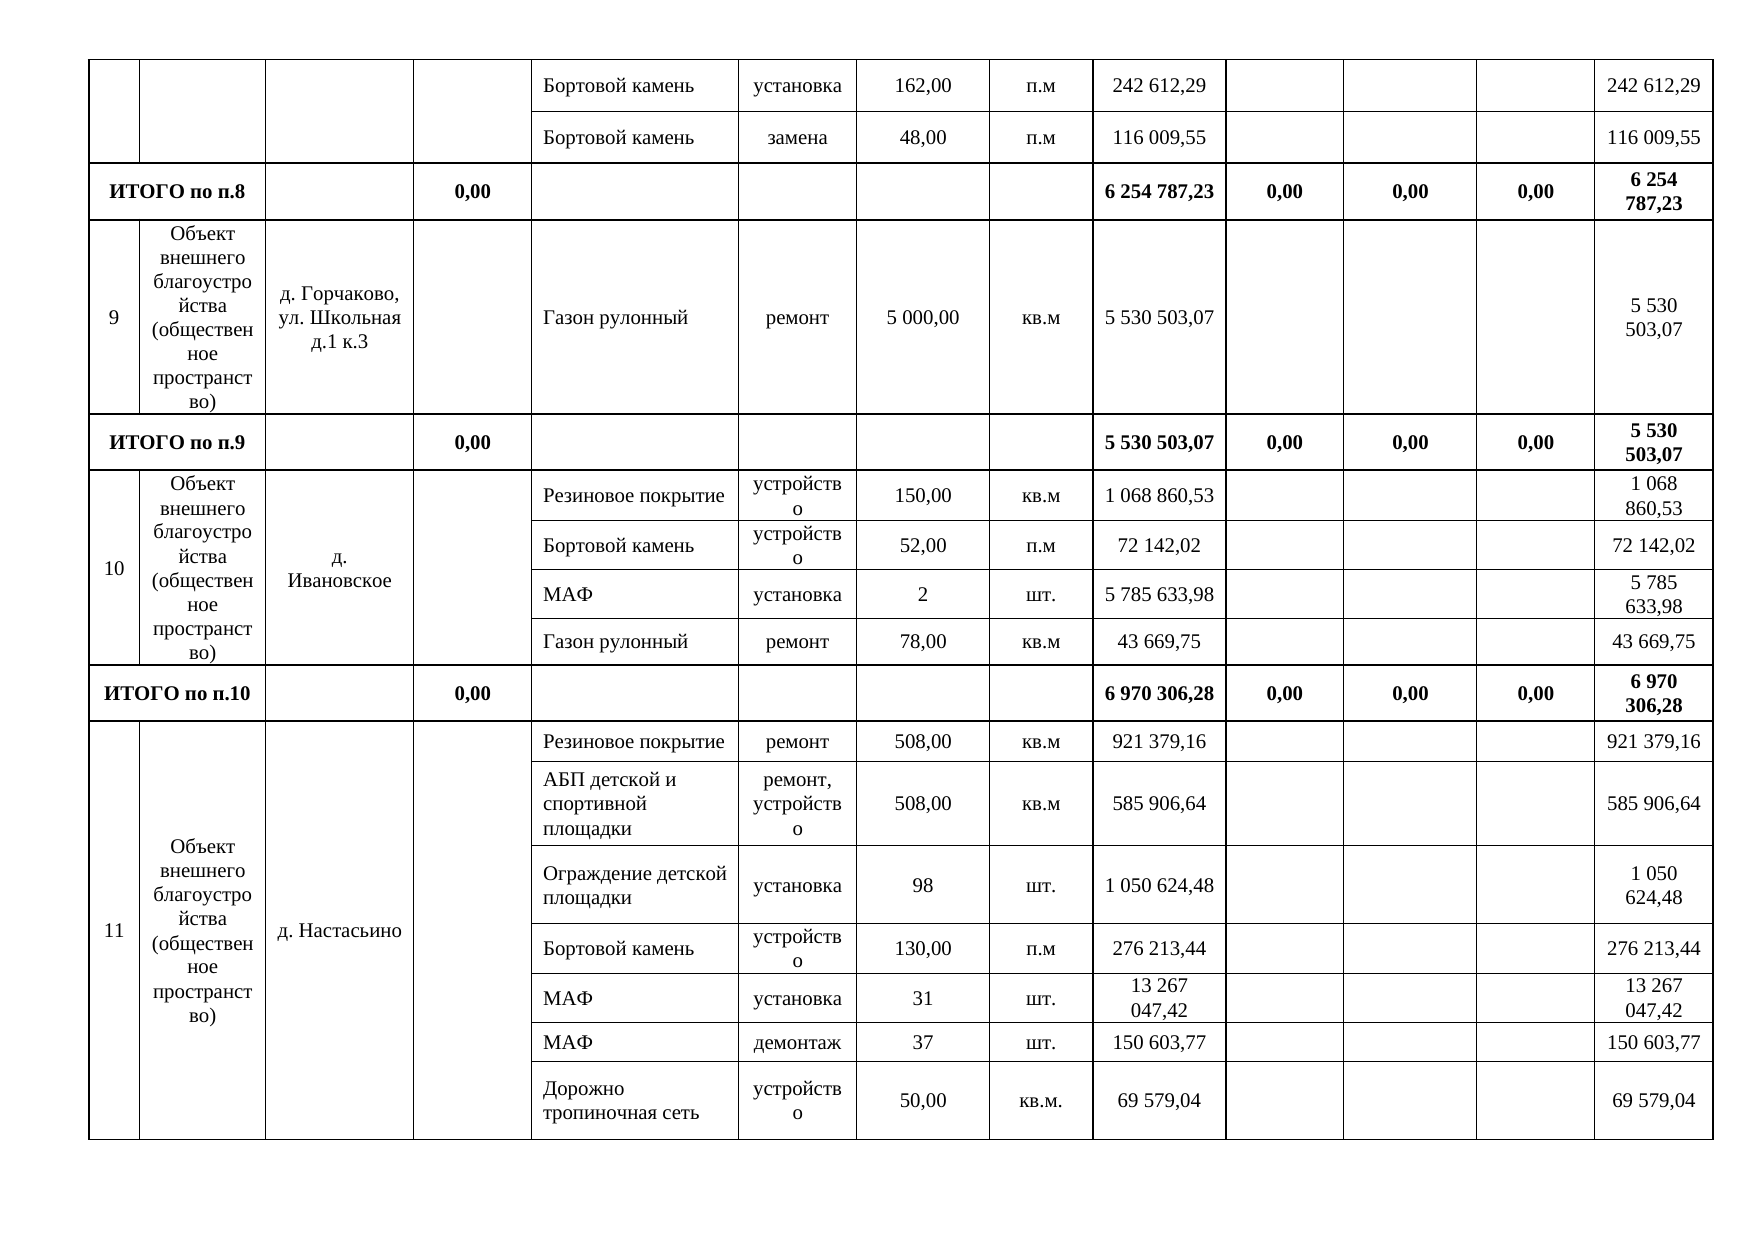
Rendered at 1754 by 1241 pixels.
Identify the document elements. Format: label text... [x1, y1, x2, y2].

table_cell [1344, 722, 1476, 761]
table_cell 5 000,00 [857, 221, 989, 413]
table_cell 72 142,02 [1094, 521, 1225, 569]
table_cell 2 [857, 570, 989, 618]
table_cell 69 579,04 [1595, 1062, 1712, 1139]
table_cell МАФ [532, 570, 738, 618]
table_cell 921 379,16 [1094, 722, 1225, 761]
table_cell п.м [990, 924, 1092, 972]
table_cell устройство [739, 471, 856, 519]
table_cell 585 906,64 [1094, 762, 1225, 845]
table_cell 0,00 [1227, 164, 1343, 218]
table_cell [739, 164, 856, 218]
table_cell кв.м. [990, 1062, 1092, 1139]
table_cell [1477, 619, 1594, 664]
table_cell устройство [739, 1062, 856, 1139]
table_cell ремонт [739, 722, 856, 761]
table_cell 150,00 [857, 471, 989, 519]
table_cell [1344, 570, 1476, 618]
table_cell кв.м [990, 221, 1092, 413]
table_cell п.м [990, 521, 1092, 569]
table_cell устройство [739, 924, 856, 972]
table_cell 242 612,29 [1595, 60, 1712, 111]
table_cell 162,00 [857, 60, 989, 111]
table_cell [1227, 471, 1343, 519]
table_cell кв.м [990, 619, 1092, 664]
table_cell Объект внешнего благоустройства (общественное пространство) [140, 221, 265, 413]
table_cell [1344, 619, 1476, 664]
table_cell ремонт, устройство [739, 762, 856, 845]
table_cell Резиновое покрытие [532, 722, 738, 761]
table_cell [1477, 112, 1594, 162]
table_cell [990, 415, 1092, 469]
table_cell [1344, 471, 1476, 519]
table_cell [1477, 974, 1594, 1022]
table_cell 5 785 633,98 [1094, 570, 1225, 618]
table_cell [1344, 1023, 1476, 1061]
table_cell 116 009,55 [1595, 112, 1712, 162]
table_cell [1477, 221, 1594, 413]
table_cell 0,00 [1344, 666, 1476, 720]
table_cell установка [739, 570, 856, 618]
table_cell [1227, 570, 1343, 618]
table_cell Ограждение детской площадки [532, 846, 738, 923]
table_cell [1227, 619, 1343, 664]
table_cell 13 267 047,42 [1595, 974, 1712, 1022]
table_cell 9 [90, 221, 139, 413]
table_cell [1477, 471, 1594, 519]
table_cell 72 142,02 [1595, 521, 1712, 569]
table_cell 0,00 [1477, 415, 1594, 469]
table_cell шт. [990, 1023, 1092, 1061]
table_cell кв.м [990, 762, 1092, 845]
table_cell 43 669,75 [1595, 619, 1712, 664]
table_cell Объект внешнего благоустройства (общественное пространство) [140, 471, 265, 664]
table_cell [1227, 762, 1343, 845]
table_cell [532, 666, 738, 720]
table_cell 585 906,64 [1595, 762, 1712, 845]
table_cell Бортовой камень [532, 112, 738, 162]
table_cell [532, 164, 738, 218]
table_cell [1477, 722, 1594, 761]
table_cell 6 254 787,23 [1094, 164, 1225, 218]
table_cell 50,00 [857, 1062, 989, 1139]
table_cell [1227, 221, 1343, 413]
table_cell [1344, 762, 1476, 845]
table_cell 276 213,44 [1094, 924, 1225, 972]
table_cell п.м [990, 60, 1092, 111]
table_cell 508,00 [857, 762, 989, 845]
table_cell 6 970 306,28 [1595, 666, 1712, 720]
table_cell 10 [90, 471, 139, 664]
table_cell кв.м [990, 471, 1092, 519]
table_cell [857, 164, 989, 218]
table_cell 37 [857, 1023, 989, 1061]
table_cell шт. [990, 570, 1092, 618]
table_cell 5 530 503,07 [1595, 221, 1712, 413]
table_cell [1477, 924, 1594, 972]
table_cell [1227, 1023, 1343, 1061]
table_cell [1344, 924, 1476, 972]
table_cell [266, 415, 413, 469]
table_cell АБП детской и спортивной площадки [532, 762, 738, 845]
table_cell 150 603,77 [1094, 1023, 1225, 1061]
table_cell [1227, 722, 1343, 761]
table_cell д. Горчаково, ул. Школьная д.1 к.3 [266, 221, 413, 413]
table_cell [1344, 112, 1476, 162]
table_cell 0,00 [1344, 415, 1476, 469]
table_cell [1344, 846, 1476, 923]
table_cell [1477, 570, 1594, 618]
table_cell 130,00 [857, 924, 989, 972]
table_cell [414, 471, 531, 664]
table_cell [1344, 1062, 1476, 1139]
table_cell замена [739, 112, 856, 162]
table_cell ремонт [739, 221, 856, 413]
table_cell ИТОГО по п.9 [90, 415, 265, 469]
table_cell Бортовой камень [532, 924, 738, 972]
table_cell Бортовой камень [532, 521, 738, 569]
table_cell [1227, 924, 1343, 972]
table_cell 11 [90, 722, 139, 1139]
table_cell МАФ [532, 974, 738, 1022]
table_cell Объект внешнего благоустройства (общественное пространство) [140, 722, 265, 1139]
table_cell 116 009,55 [1094, 112, 1225, 162]
table_cell 6 254 787,23 [1595, 164, 1712, 218]
table_cell шт. [990, 974, 1092, 1022]
table_cell ИТОГО по п.8 [90, 164, 265, 218]
table_cell 0,00 [1227, 415, 1343, 469]
table_cell 0,00 [1477, 164, 1594, 218]
table_cell ремонт [739, 619, 856, 664]
table_cell [1227, 974, 1343, 1022]
table_cell [1477, 846, 1594, 923]
table_cell 1 068 860,53 [1595, 471, 1712, 519]
table_cell 5 530 503,07 [1094, 221, 1225, 413]
table_cell [1227, 60, 1343, 111]
table_cell [1477, 60, 1594, 111]
table_cell 921 379,16 [1595, 722, 1712, 761]
table_cell [1227, 846, 1343, 923]
table_cell [1344, 974, 1476, 1022]
table_cell 48,00 [857, 112, 989, 162]
table_cell 0,00 [414, 164, 531, 218]
table_cell [739, 415, 856, 469]
table_cell [1344, 221, 1476, 413]
table_cell 276 213,44 [1595, 924, 1712, 972]
table_cell 242 612,29 [1094, 60, 1225, 111]
table_cell д. Ивановское [266, 471, 413, 664]
table_cell установка [739, 846, 856, 923]
table_cell [1477, 762, 1594, 845]
table_cell [990, 666, 1092, 720]
table_cell [266, 666, 413, 720]
table_cell [1227, 1062, 1343, 1139]
table_cell 5 530 503,07 [1094, 415, 1225, 469]
table_cell установка [739, 974, 856, 1022]
table_cell 69 579,04 [1094, 1062, 1225, 1139]
table_cell 0,00 [1344, 164, 1476, 218]
table_cell установка [739, 60, 856, 111]
table_cell 98 [857, 846, 989, 923]
table_cell [414, 221, 531, 413]
table_cell устройство [739, 521, 856, 569]
table_cell Газон рулонный [532, 221, 738, 413]
table_cell 5 530 503,07 [1595, 415, 1712, 469]
table_cell 0,00 [1227, 666, 1343, 720]
table_cell 1 050 624,48 [1595, 846, 1712, 923]
table_cell ИТОГО по п.10 [90, 666, 265, 720]
table_cell 150 603,77 [1595, 1023, 1712, 1061]
table_cell п.м [990, 112, 1092, 162]
table_cell Дорожно тропиночная сеть [532, 1062, 738, 1139]
table_cell 52,00 [857, 521, 989, 569]
table_cell 6 970 306,28 [1094, 666, 1225, 720]
table_cell [414, 722, 531, 1139]
table_cell [739, 666, 856, 720]
table_cell 1 068 860,53 [1094, 471, 1225, 519]
table_cell [990, 164, 1092, 218]
table_cell кв.м [990, 722, 1092, 761]
table_cell 508,00 [857, 722, 989, 761]
table_cell 78,00 [857, 619, 989, 664]
table_cell [1477, 521, 1594, 569]
table_cell [857, 415, 989, 469]
table_cell [1477, 1023, 1594, 1061]
table_cell 13 267 047,42 [1094, 974, 1225, 1022]
table_cell Газон рулонный [532, 619, 738, 664]
table_cell 1 050 624,48 [1094, 846, 1225, 923]
table_cell 0,00 [1477, 666, 1594, 720]
table_cell демонтаж [739, 1023, 856, 1061]
table_cell 43 669,75 [1094, 619, 1225, 664]
table_cell 0,00 [414, 666, 531, 720]
table_cell Бортовой камень [532, 60, 738, 111]
table_cell Резиновое покрытие [532, 471, 738, 519]
table_cell 5 785 633,98 [1595, 570, 1712, 618]
table_cell [532, 415, 738, 469]
table_cell [1344, 60, 1476, 111]
table_cell 31 [857, 974, 989, 1022]
table_cell [857, 666, 989, 720]
table_cell [266, 164, 413, 218]
table_cell [1344, 521, 1476, 569]
table_cell [1227, 521, 1343, 569]
table_cell [1477, 1062, 1594, 1139]
table_cell д. Настасьино [266, 722, 413, 1139]
table_cell МАФ [532, 1023, 738, 1061]
table_cell 0,00 [414, 415, 531, 469]
table_cell шт. [990, 846, 1092, 923]
table_cell [1227, 112, 1343, 162]
